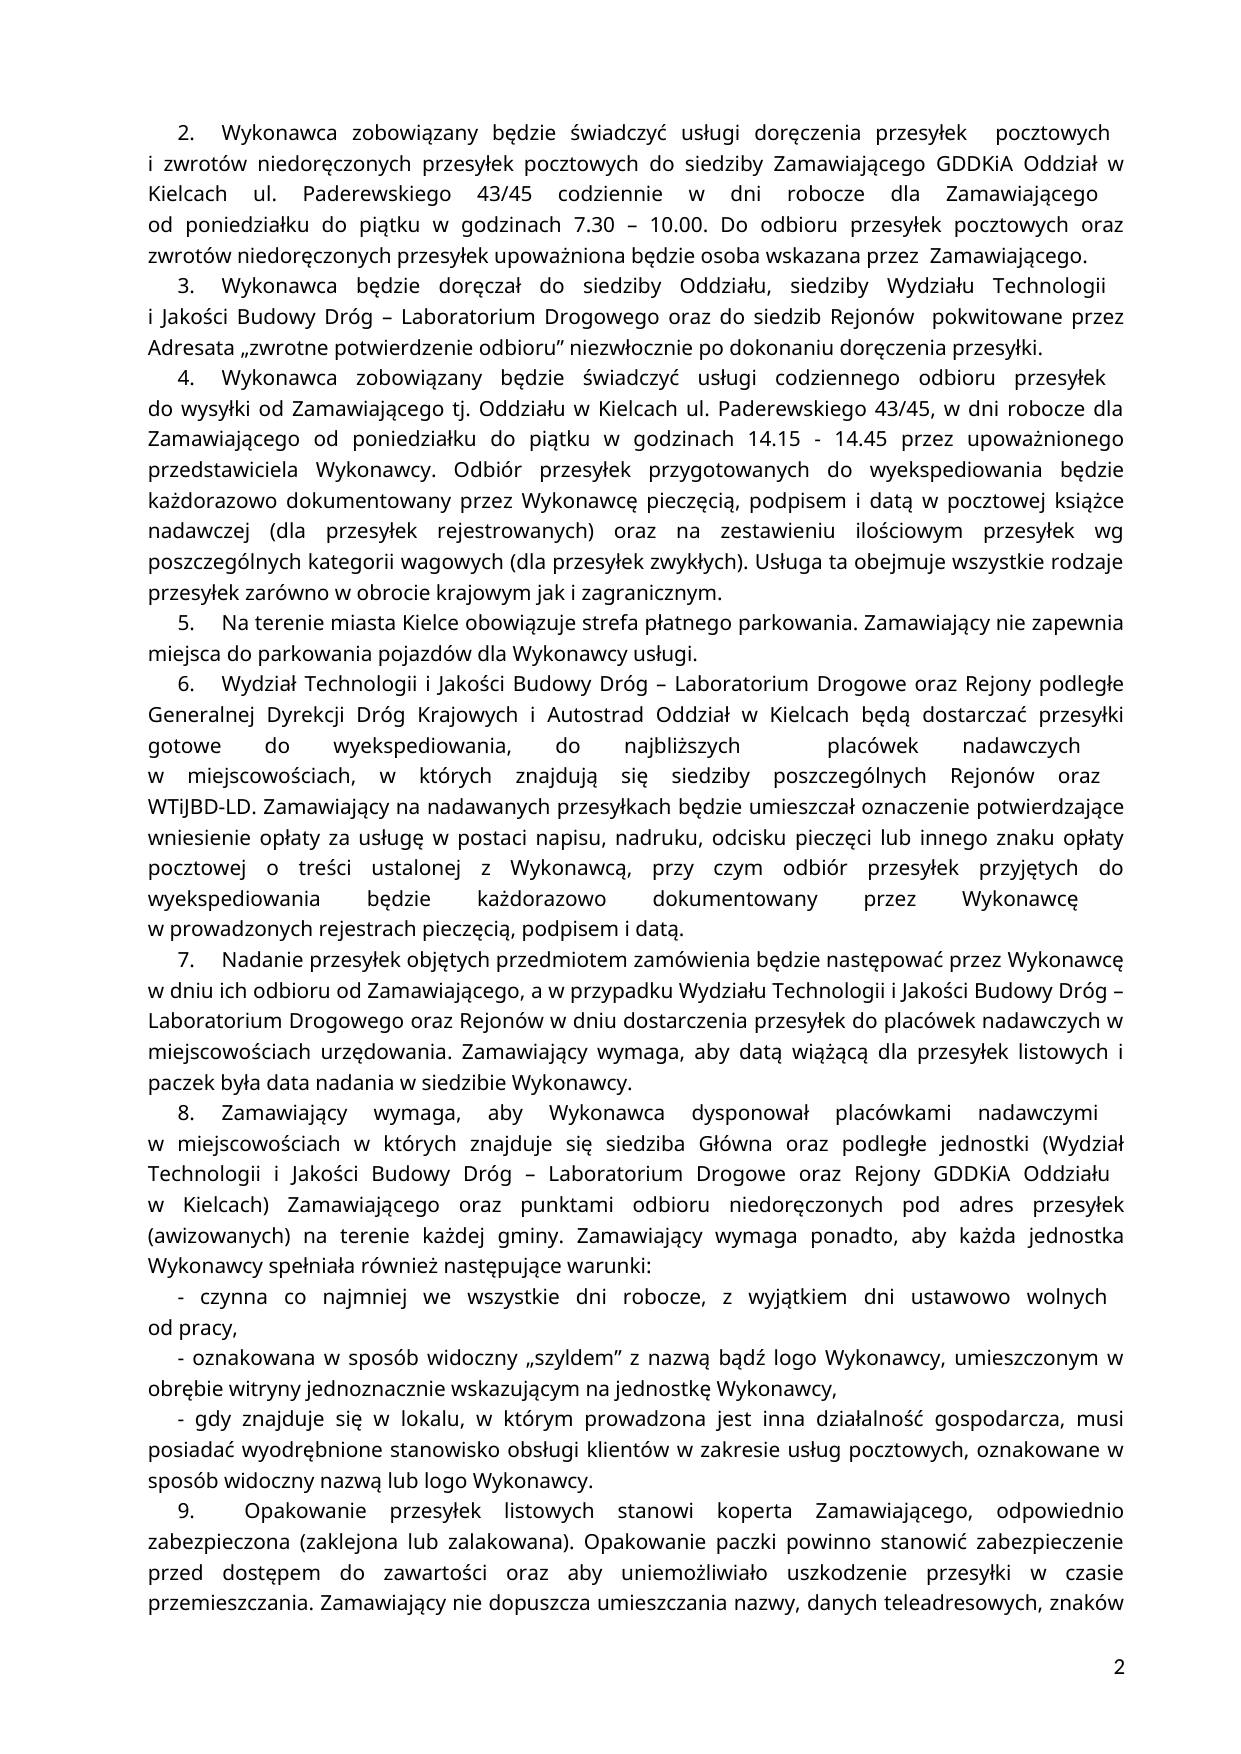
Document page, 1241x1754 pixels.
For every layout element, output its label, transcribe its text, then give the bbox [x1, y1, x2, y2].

list - oznakowana w sposób widoczny „szyldem” z nazwą bądź logo Wykonawcy, umieszczonym w obrębie witryny jednoznacznie wskazującym na jednostkę Wykonawcy, [148, 1343, 1125, 1402]
list Wykonawca zobowiązany będzie świadczyć usługi doręczenia przesyłek pocztowych i zwrotów niedoręczonych przesyłek pocztowych do siedziby Zamawiającego GDDKiA Oddział w Kielcach ul. Paderewskiego 43/45 codziennie w dni robocze dla Zamawiającego od poniedziałku do piątku w godzinach 7.30 – 10.00. Do odbioru przesyłek pocztowych oraz zwrotów niedoręczonych przesyłek upoważniona będzie osoba wskazana przez Zamawiającego. [148, 118, 1125, 269]
list Wykonawca zobowiązany będzie świadczyć usługi codziennego odbioru przesyłek do wysyłki od Zamawiającego tj. Oddziału w Kielcach ul. Paderewskiego 43/45, w dni robocze dla Zamawiającego od poniedziałku do piątku w godzinach 14.15 - 14.45 przez upoważnionego przedstawiciela Wykonawcy. Odbiór przesyłek przygotowanych do wyekspediowania będzie każdorazowo dokumentowany przez Wykonawcę pieczęcią, podpisem i datą w pocztowej książce nadawczej (dla przesyłek rejestrowanych) oraz na zestawieniu ilościowym przesyłek wg poszczególnych kategorii wagowych (dla przesyłek zwykłych). Usługa ta obejmuje wszystkie rodzaje przesyłek zarówno w obrocie krajowym jak i zagranicznym. [148, 363, 1125, 606]
list Wydział Technologii i Jakości Budowy Dróg – Laboratorium Drogowe oraz Rejony podległe Generalnej Dyrekcji Dróg Krajowych i Autostrad Oddział w Kielcach będą dostarczać przesyłki gotowe do wyekspediowania, do najbliższych placówek nadawczych w miejscowościach, w których znajdują się siedziby poszczególnych Rejonów oraz WTiJBD-LD. Zamawiający na nadawanych przesyłkach będzie umieszczał oznaczenie potwierdzające wniesienie opłaty za usługę w postaci napisu, nadruku, odcisku pieczęci lub innego znaku opłaty pocztowej o treści ustalonej z Wykonawcą, przy czym odbiór przesyłek przyjętych do wyekspediowania będzie każdorazowo dokumentowany przez Wykonawcę w prowadzonych rejestrach pieczęcią, podpisem i datą. [148, 669, 1125, 943]
list Wykonawca będzie doręczał do siedziby Oddziału, siedziby Wydziału Technologii i Jakości Budowy Dróg – Laboratorium Drogowego oraz do siedzib Rejonów pokwitowane przez Adresata „zwrotne potwierdzenie odbioru” niezwłocznie po dokonaniu doręczenia przesyłki. [148, 271, 1125, 361]
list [148, 1496, 1125, 1617]
list - gdy znajduje się w lokalu, w którym prowadzona jest inna działalność gospodarcza, musi posiadać wyodrębnione stanowisko obsługi klientów w zakresie usług pocztowych, oznakowane w sposób widoczny nazwą lub logo Wykonawcy. [148, 1404, 1125, 1494]
list - czynna co najmniej we wszystkie dni robocze, z wyjątkiem dni ustawowo wolnych od pracy, [148, 1282, 1125, 1341]
list Zamawiający wymaga, aby Wykonawca dysponował placówkami nadawczymi w miejscowościach w których znajduje się siedziba Główna oraz podległe jednostki (Wydział Technologii i Jakości Budowy Dróg – Laboratorium Drogowe oraz Rejony GDDKiA Oddziału w Kielcach) Zamawiającego oraz punktami odbioru niedoręczonych pod adres przesyłek (awizowanych) na terenie każdej gminy. Zamawiający wymaga ponadto, aby każda jednostka Wykonawcy spełniała również następujące warunki: [148, 1098, 1125, 1280]
list Na terenie miasta Kielce obowiązuje strefa płatnego parkowania. Zamawiający nie zapewnia miejsca do parkowania pojazdów dla Wykonawcy usługi. [148, 608, 1125, 667]
list Nadanie przesyłek objętych przedmiotem zamówienia będzie następować przez Wykonawcę w dniu ich odbioru od Zamawiającego, a w przypadku Wydziału Technologii i Jakości Budowy Dróg – Laboratorium Drogowego oraz Rejonów w dniu dostarczenia przesyłek do placówek nadawczych w miejscowościach urzędowania. Zamawiający wymaga, aby datą wiążącą dla przesyłek listowych i paczek była data nadania w siedzibie Wykonawcy. [148, 945, 1125, 1096]
